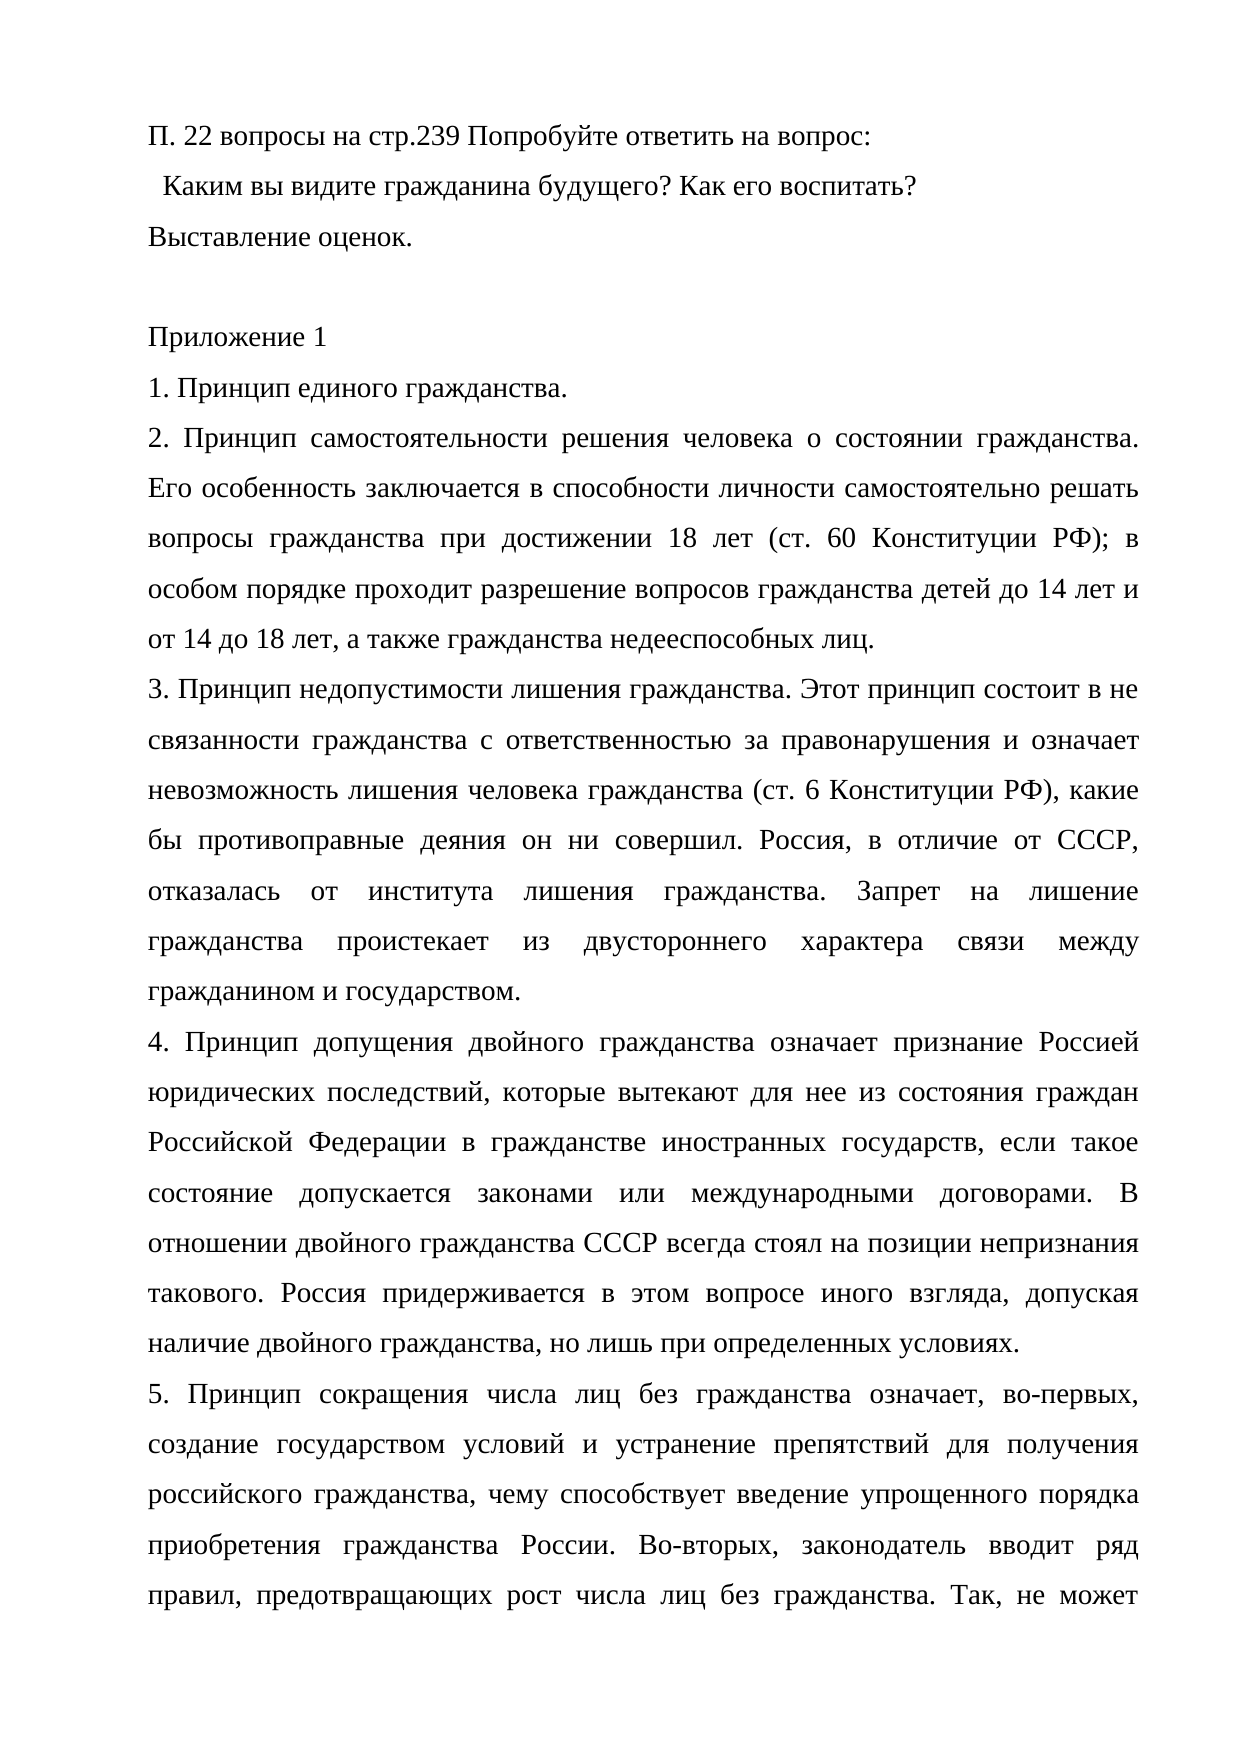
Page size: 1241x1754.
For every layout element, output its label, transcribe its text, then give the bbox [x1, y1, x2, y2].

text Выставление оценок. [148, 219, 1140, 252]
text П. 22 вопросы на стр.239 Попробуйте ответить на вопрос: [148, 118, 1140, 152]
text 2. Принцип самостоятельности решения человека о состоянии гражданства. Его особенность заключается в способности личности самостоятельно решать вопросы гражданства при достижении 18 лет (ст. 60 Конституции РФ); в особом порядке проходит разрешение вопросов гражданства детей до 14 лет и от 14 до 18 лет, а также гражданства недееспособных лиц. [148, 420, 1140, 655]
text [148, 1376, 1140, 1611]
text 1. Принцип единого гражданства. [148, 370, 1140, 403]
text Приложение 1 [148, 319, 1140, 353]
text 3. Принцип недопустимости лишения гражданства. Этот принцип состоит в не связанности гражданства с ответственностью за правонарушения и означает невозможность лишения человека гражданства (ст. 6 Конституции РФ), какие бы противоправные деяния он ни совершил. Россия, в отличие от СССР, отказалась от института лишения гражданства. Запрет на лишение гражданства проистекает из двустороннего характера связи между гражданином и государством. [148, 672, 1140, 1007]
text 4. Принцип допущения двойного гражданства означает признание Россией юридических последствий, которые вытекают для нее из состояния граждан Российской Федерации в гражданстве иностранных государств, если такое состояние допускается законами или международными договорами. В отношении двойного гражданства СССР всегда стоял на позиции непризнания такового. Россия придерживается в этом вопросе иного взгляда, допуская наличие двойного гражданства, но лишь при определенных условиях. [148, 1024, 1140, 1359]
text Каким вы видите гражданина будущего? Как его воспитать? [148, 168, 1140, 202]
